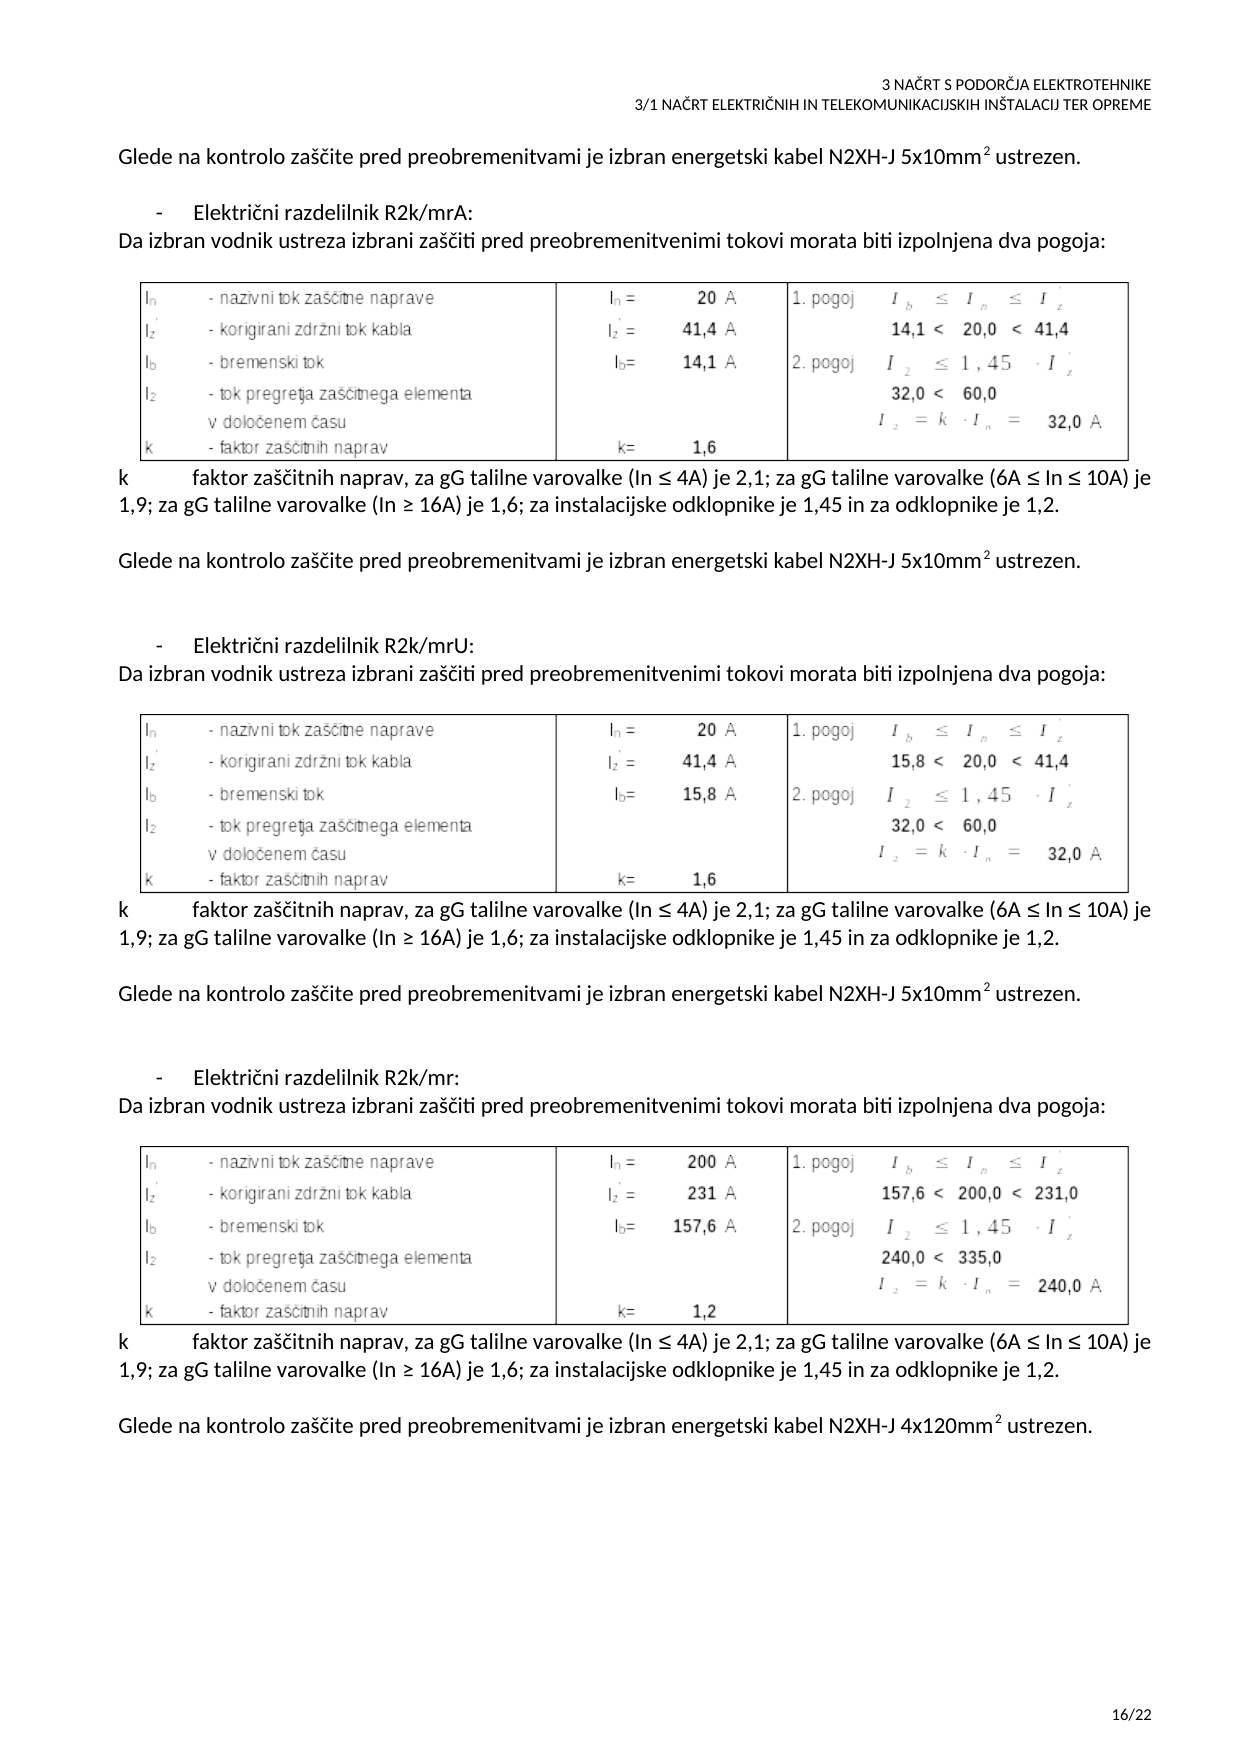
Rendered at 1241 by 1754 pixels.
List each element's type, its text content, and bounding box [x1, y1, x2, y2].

text Glede na kontrolo zaščite pred preobremenitvami je izbran energetski kabel N2XH-J 5x10mm2 ustrezen. [118, 142, 1152, 171]
list Električni razdelilnik R2k/mrA: [156, 198, 1152, 227]
list Električni razdelilnik R2k/mr: [156, 1063, 1152, 1091]
text Da izbran vodnik ustreza izbrani zaščiti pred preobremenitvenimi tokovi morata biti izpolnjena dva pogoja: [118, 227, 1152, 254]
text Da izbran vodnik ustreza izbrani zaščiti pred preobremenitvenimi tokovi morata biti izpolnjena dva pogoja: [118, 1091, 1152, 1119]
list Električni razdelilnik R2k/mrU: [156, 631, 1152, 659]
text Da izbran vodnik ustreza izbrani zaščiti pred preobremenitvenimi tokovi morata biti izpolnjena dva pogoja: [118, 659, 1152, 687]
text Glede na kontrolo zaščite pred preobremenitvami je izbran energetski kabel N2XH-J 5x10mm2 ustrezen. [118, 979, 1152, 1007]
text Glede na kontrolo zaščite pred preobremenitvami je izbran energetski kabel N2XH-J 4x120mm2 ustrezen. [118, 1411, 1152, 1439]
text Glede na kontrolo zaščite pred preobremenitvami je izbran energetski kabel N2XH-J 5x10mm2 ustrezen. [118, 547, 1152, 575]
